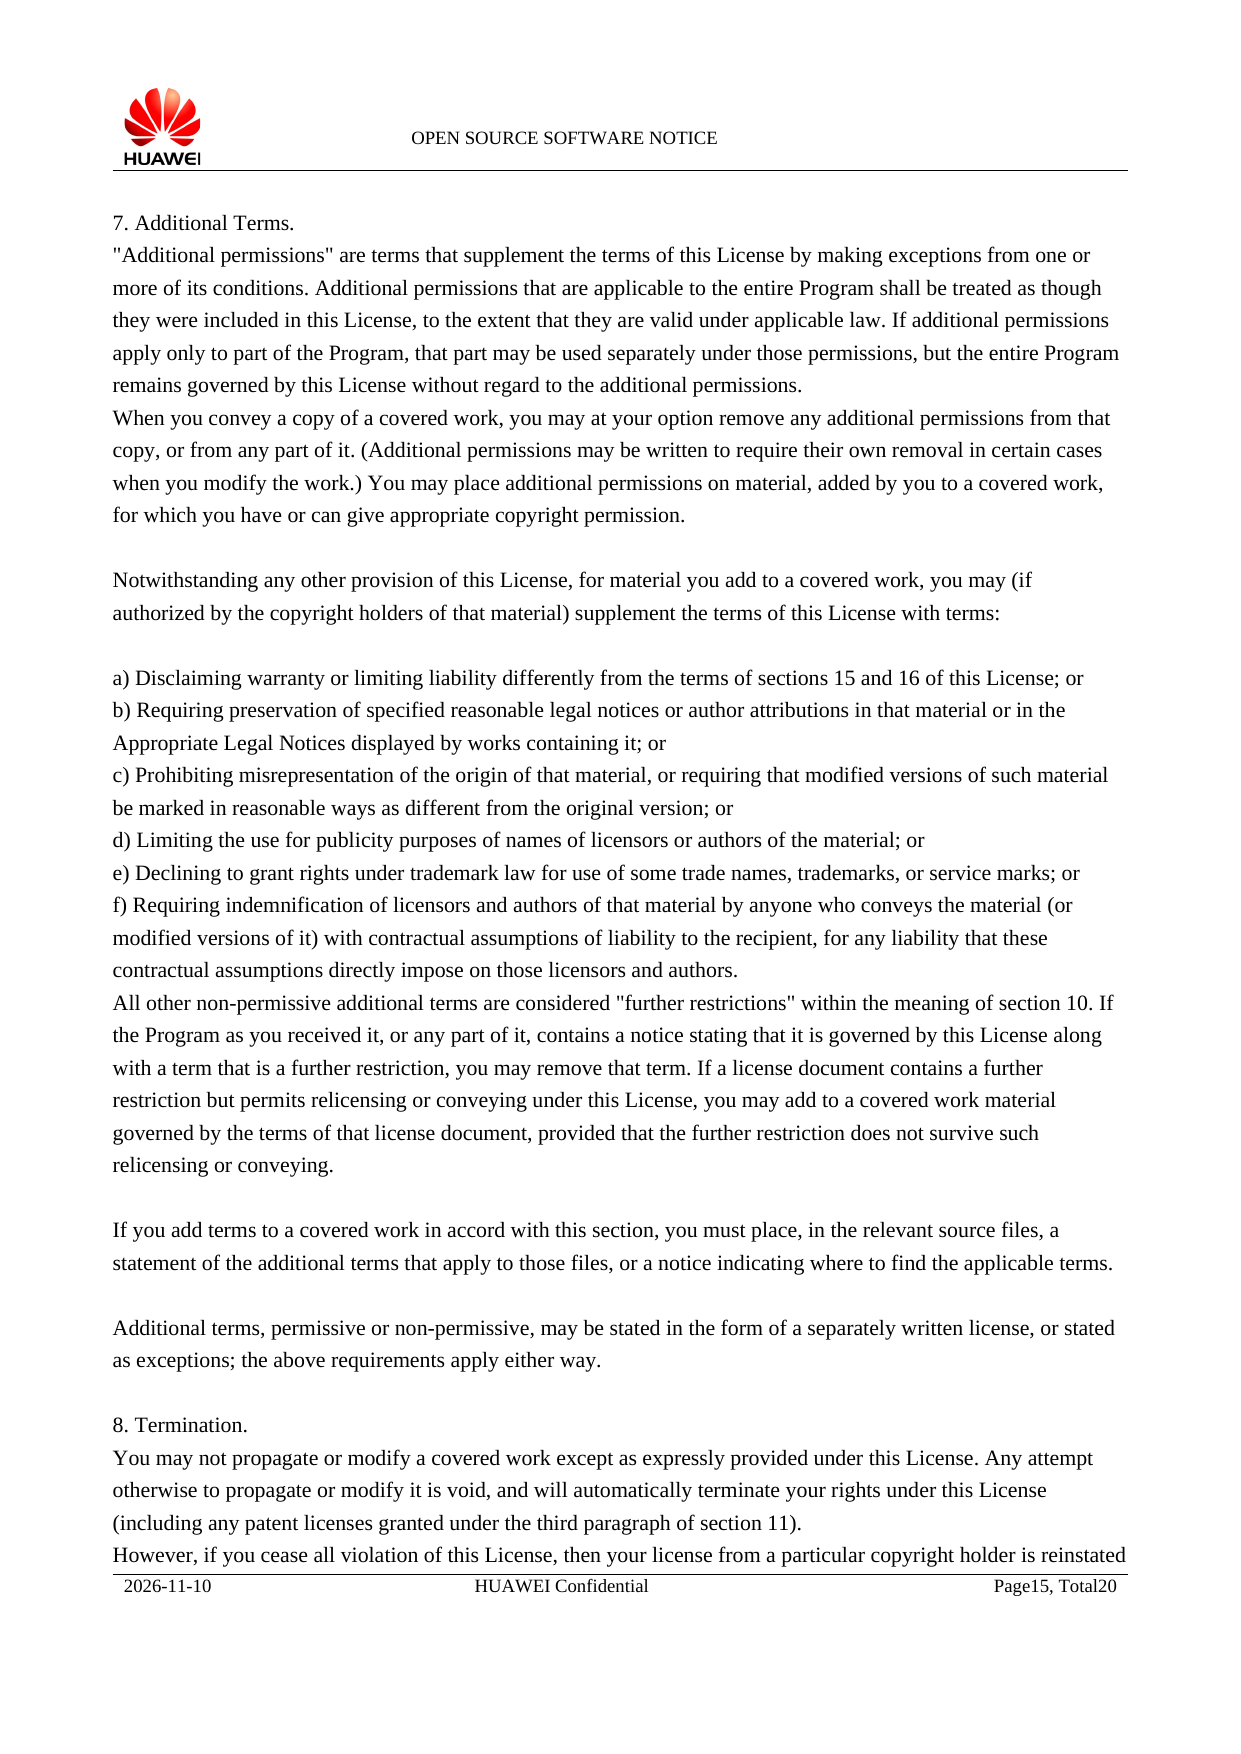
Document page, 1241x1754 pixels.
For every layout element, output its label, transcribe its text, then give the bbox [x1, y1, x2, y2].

text d) Limiting the use for publicity purposes of names of licensors or authors of the material; or [112, 824, 1128, 856]
text All other non-permissive additional terms are considered "further restrictions" within the meaning of section 10. If the Program as you received it, or any part of it, contains a notice stating that it is governed by this License along with a term that is a further restriction, you may remove that term. If a license document contains a further restriction but permits relicensing or conveying under this License, you may add to a covered work material governed by the terms of that license document, provided that the further restriction does not survive such relicensing or conveying. [112, 986, 1128, 1181]
text If you add terms to a covered work in accord with this section, you must place, in the relevant source files, a statement of the additional terms that apply to those files, or a notice indicating where to find the applicable terms. [112, 1214, 1128, 1279]
picture [124, 88, 201, 165]
text "Additional permissions" are terms that supplement the terms of this License by making exceptions from one or more of its conditions. Additional permissions that are applicable to the entire Program shall be treated as though they were included in this License, to the extent that they are valid under applicable law. If additional permissions apply only to part of the Program, that part may be used separately under those permissions, but the entire Program remains governed by this License without regard to the additional permissions. [112, 239, 1128, 401]
text c) Prohibiting misrepresentation of the origin of that material, or requiring that modified versions of such material be marked in reasonable ways as different from the original version; or [112, 759, 1128, 824]
text When you convey a copy of a covered work, you may at your option remove any additional permissions from that copy, or from any part of it. (Additional permissions may be written to require their own removal in certain cases when you modify the work.) You may place additional permissions on material, added by you to a covered work, for which you have or can give appropriate copyright permission. [112, 401, 1128, 531]
text Notwithstanding any other provision of this License, for material you add to a covered work, you may (if authorized by the copyright holders of that material) supplement the terms of this License with terms: [112, 564, 1128, 629]
text e) Declining to grant rights under trademark law for use of some trade names, trademarks, or service marks; or [112, 856, 1128, 889]
text f) Requiring indemnification of licensors and authors of that material by anyone who conveys the material (or modified versions of it) with contractual assumptions of liability to the recipient, for any liability that these contractual assumptions directly impose on those licensors and authors. [112, 889, 1128, 986]
text 7. Additional Terms. [112, 206, 1128, 239]
text a) Disclaiming warranty or limiting liability differently from the terms of sections 15 and 16 of this License; or [112, 661, 1128, 694]
text b) Requiring preservation of specified reasonable legal notices or author attributions in that material or in the Appropriate Legal Notices displayed by works containing it; or [112, 694, 1128, 759]
text 8. Termination. [112, 1409, 1128, 1441]
text Additional terms, permissive or non-permissive, may be stated in the form of a separately written license, or stated as exceptions; the above requirements apply either way. [112, 1311, 1128, 1376]
text You may not propagate or modify a covered work except as expressly provided under this License. Any attempt otherwise to propagate or modify it is void, and will automatically terminate your rights under this License (including any patent licenses granted under the third paragraph of section 11). [112, 1441, 1128, 1539]
